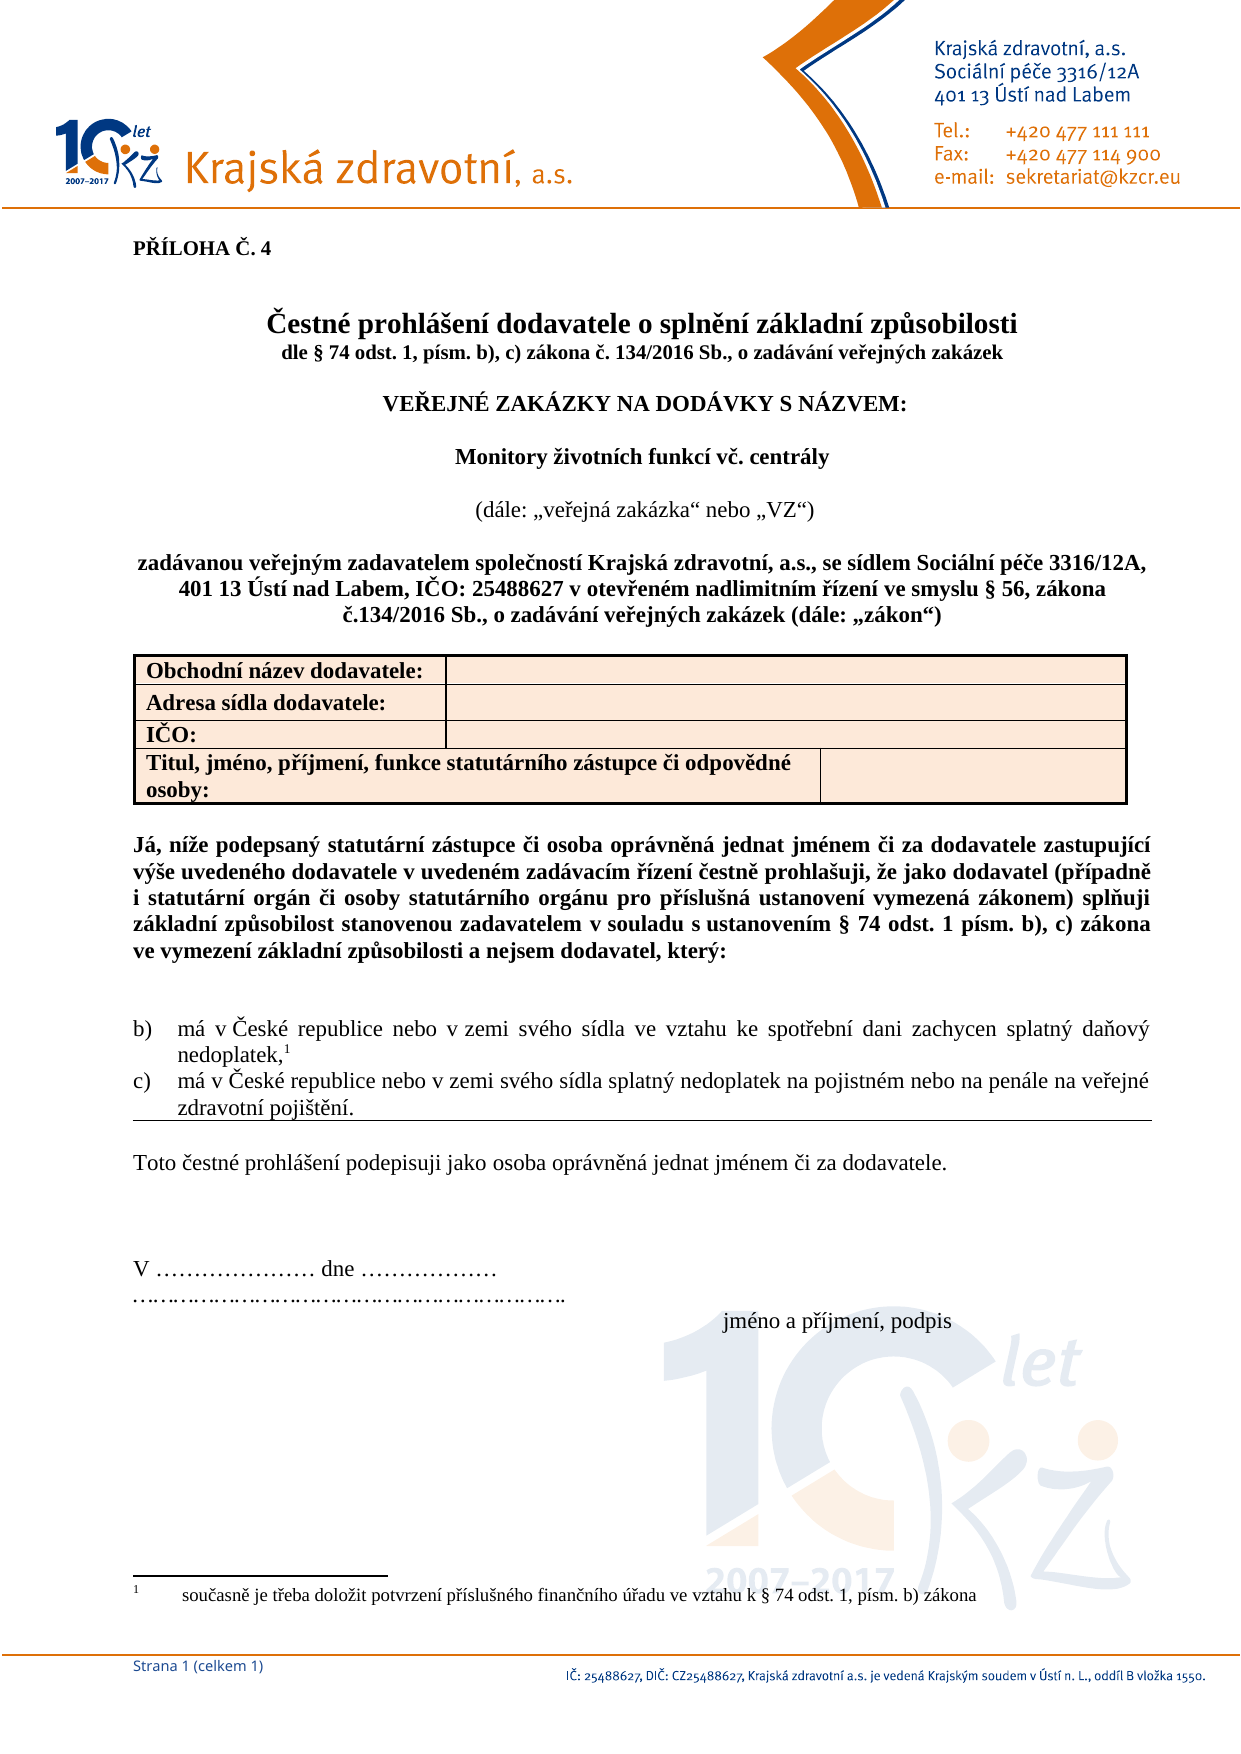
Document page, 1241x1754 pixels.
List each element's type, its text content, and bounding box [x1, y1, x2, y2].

table_cell Adresa sídla dodavatele: [136, 685, 445, 720]
text Monitory životních funkcí vč. centrály [133, 443, 1152, 469]
table_header Obchodní název dodavatele: [136, 657, 445, 683]
text Toto čestné prohlášení podepisuji jako osoba oprávněná jednat jménem či za dodavatele. [133, 1149, 1152, 1176]
text dle § 74 odst. 1, písm. b), c) zákona č. 134/2016 Sb., o zadávání veřejných zakázek [133, 340, 1152, 364]
text zadávanou veřejným zadavatelem společností Krajská zdravotní, a.s., se sídlem Sociální péče 3316/12A, 401 13 Ústí nad Labem, IČO: 25488627 v otevřeném nadlimitním řízení ve smyslu § 56, zákona č.134/2016 Sb., o zadávání veřejných zakázek (dále: „zákon“) [133, 548, 1152, 628]
text jméno a příjmení, podpis [133, 1308, 1152, 1334]
table_cell [447, 721, 1125, 748]
text V ………………… dne ……………… ………………………………………………………. [133, 1255, 1152, 1308]
text Já, níže podepsaný statutární zástupce či osoba oprávněná jednat jménem či za dodavatele zastupující výše uvedeného dodavatele v uvedeném zadávacím řízení čestně prohlašuji, že jako dodavatel (případně i statutární orgán či osoby statutárního orgánu pro příslušná ustanovení vymezená zákonem) splňuji základní způsobilost stanovenou zadavatelem v souladu s ustanovením § 74 odst. 1 písm. b), c) zákona ve vymezení základní způsobilosti a nejsem dodavatel, který: [133, 831, 1152, 963]
text má v České republice nebo v zemi svého sídla splatný nedoplatek na pojistném nebo na penále na veřejné zdravotní pojištění. [133, 1067, 1152, 1120]
text Čestné prohlášení dodavatele o splnění základní způsobilosti [133, 306, 1152, 340]
table_cell IČO: [136, 721, 445, 748]
text PŘÍLOHA Č. 4 [133, 236, 1152, 260]
table_cell Titul, jméno, příjmení, funkce statutárního zástupce či odpovědné osoby: [136, 749, 820, 802]
table_cell [821, 749, 1125, 802]
table_header [447, 657, 1125, 683]
text (dále: „veřejná zakázka“ nebo „VZ“) [133, 496, 1152, 522]
text má v České republice nebo v zemi svého sídla ve vztahu ke spotřební dani zachycen splatný daňový nedoplatek, [133, 1014, 1152, 1067]
text VEŘEJNÉ ZAKÁZKY NA DODÁVKY S NÁZVEM: [133, 390, 1152, 417]
table_cell [447, 685, 1125, 720]
